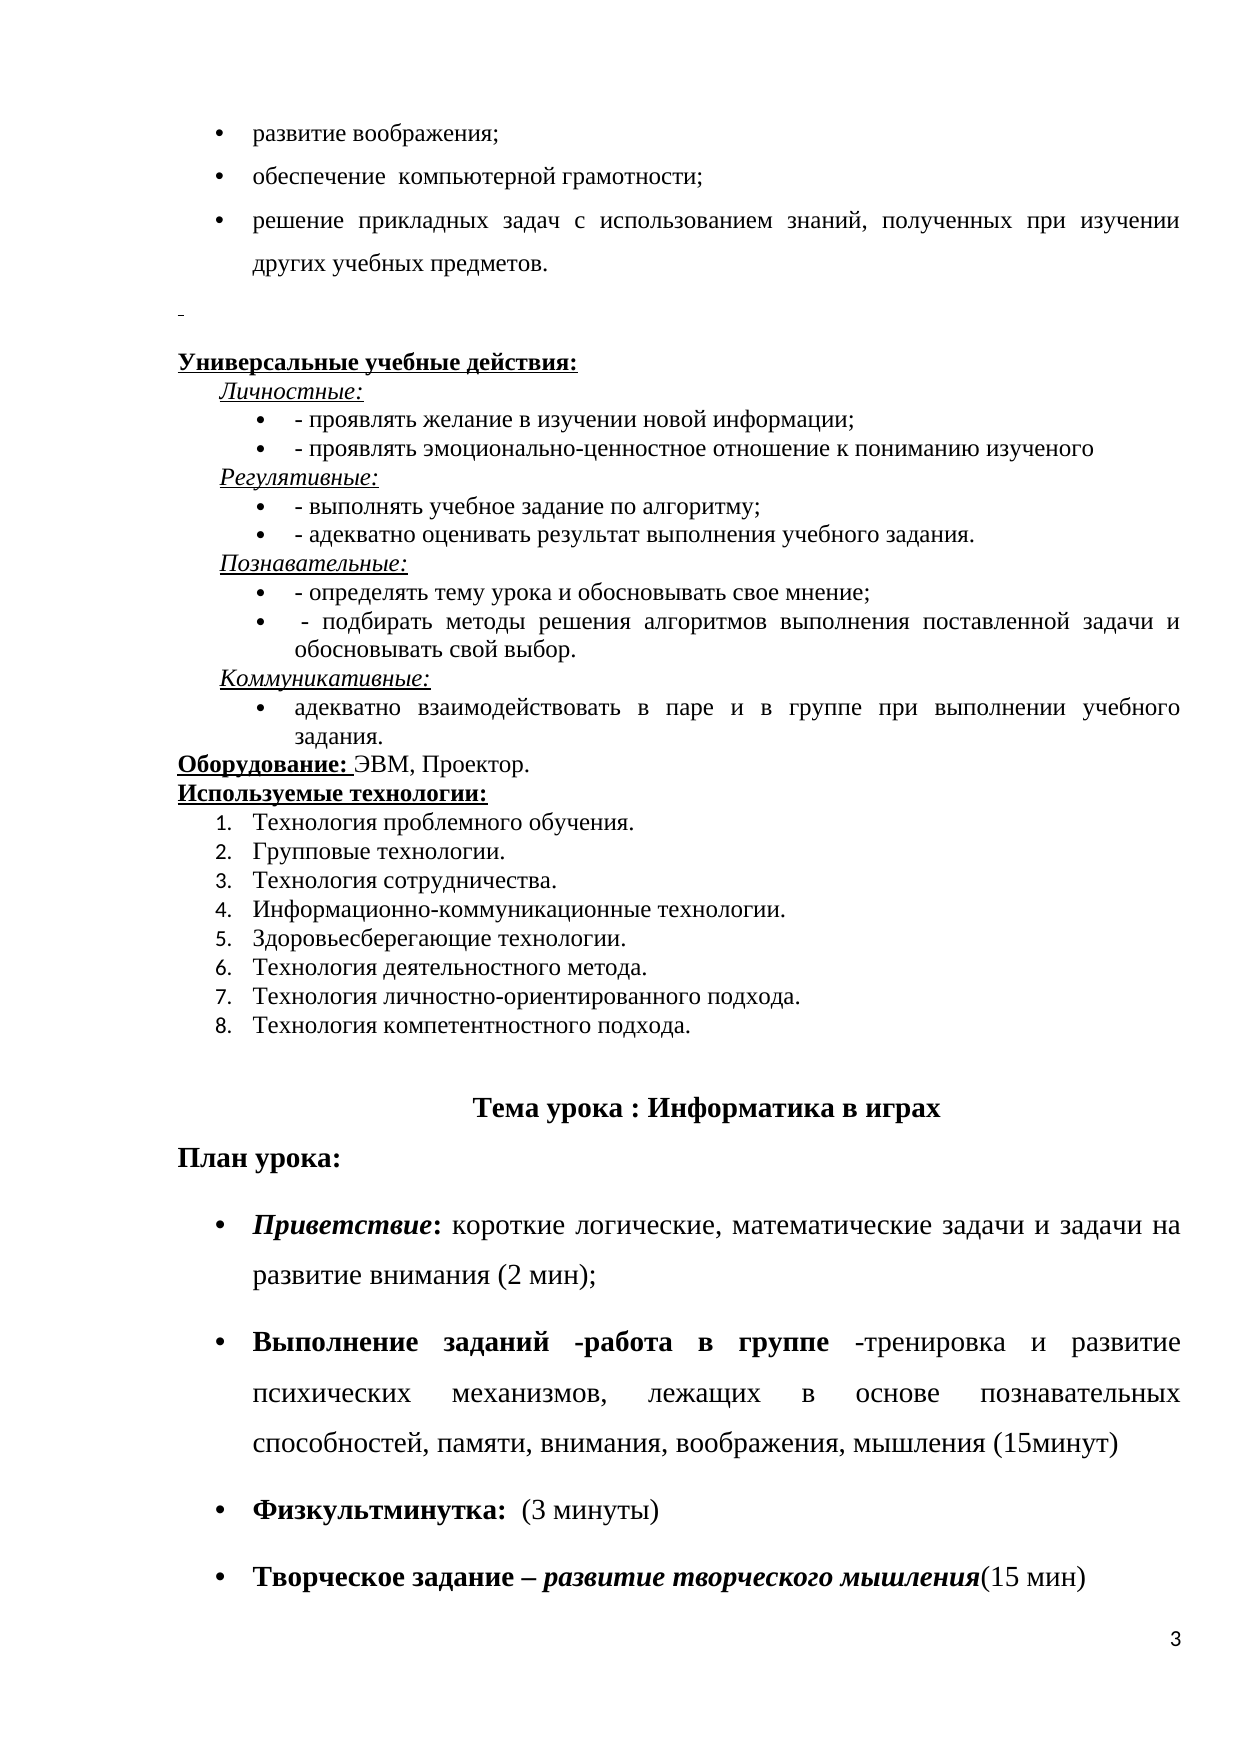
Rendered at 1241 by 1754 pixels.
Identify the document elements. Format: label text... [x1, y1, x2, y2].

list Информационно-коммуникационные технологии. [215, 894, 1181, 923]
list Технология сотрудничества. [215, 865, 1181, 894]
text План урока: [177, 1140, 1181, 1174]
text Личностные: [219, 376, 1181, 404]
list решение прикладных задач с использованием знаний, полученных при изучении других учебных предметов. [215, 204, 1181, 277]
list - подбирать методы решения алгоритмов выполнения поставленной задачи и обосновывать свой выбор. [257, 606, 1181, 663]
list Здоровьесберегающие технологии. [215, 923, 1181, 952]
list Творческое задание – развитие творческого мышления(15 мин) [215, 1559, 1181, 1593]
list Групповые технологии. [215, 836, 1181, 865]
list Технология компетентностного подхода. [215, 1010, 1181, 1039]
text Познавательные: [219, 548, 1181, 577]
list адекватно взаимодействовать в паре и в группе при выполнении учебного задания. [257, 692, 1181, 749]
text Коммуникативные: [219, 663, 1181, 692]
text Оборудование: ЭВМ, Проектор. [177, 749, 1181, 778]
list Приветствие: короткие логические, математические задачи и задачи на развитие внимания (2 мин); [215, 1207, 1181, 1291]
list Физкультминутка: (3 минуты) [215, 1492, 1181, 1526]
text Тема урока : Информатика в играх [398, 1090, 1181, 1123]
list - проявлять эмоционально-ценностное отношение к пониманию изученого [257, 433, 1181, 462]
list Технология личностно-ориентированного подхода. [215, 981, 1181, 1010]
text Универсальные учебные действия: [177, 347, 1181, 376]
list Технология проблемного обучения. [215, 807, 1181, 836]
list - определять тему урока и обосновывать свое мнение; [257, 577, 1181, 606]
text Регулятивные: [219, 462, 1181, 491]
text Используемые технологии: [177, 778, 1181, 807]
list обеспечение компьютерной грамотности; [215, 161, 1181, 190]
list - адекватно оценивать результат выполнения учебного задания. [257, 519, 1181, 548]
list Технология деятельностного метода. [215, 952, 1181, 981]
list развитие воображения; [215, 118, 1181, 147]
list - выполнять учебное задание по алгоритму; [257, 491, 1181, 519]
list - проявлять желание в изучении новой информации; [257, 404, 1181, 433]
list Выполнение заданий -работа в группе -тренировка и развитие психических механизмов, лежащих в основе познавательных способностей, памяти, внимания, воображения, мышления (15минут) [215, 1324, 1181, 1459]
